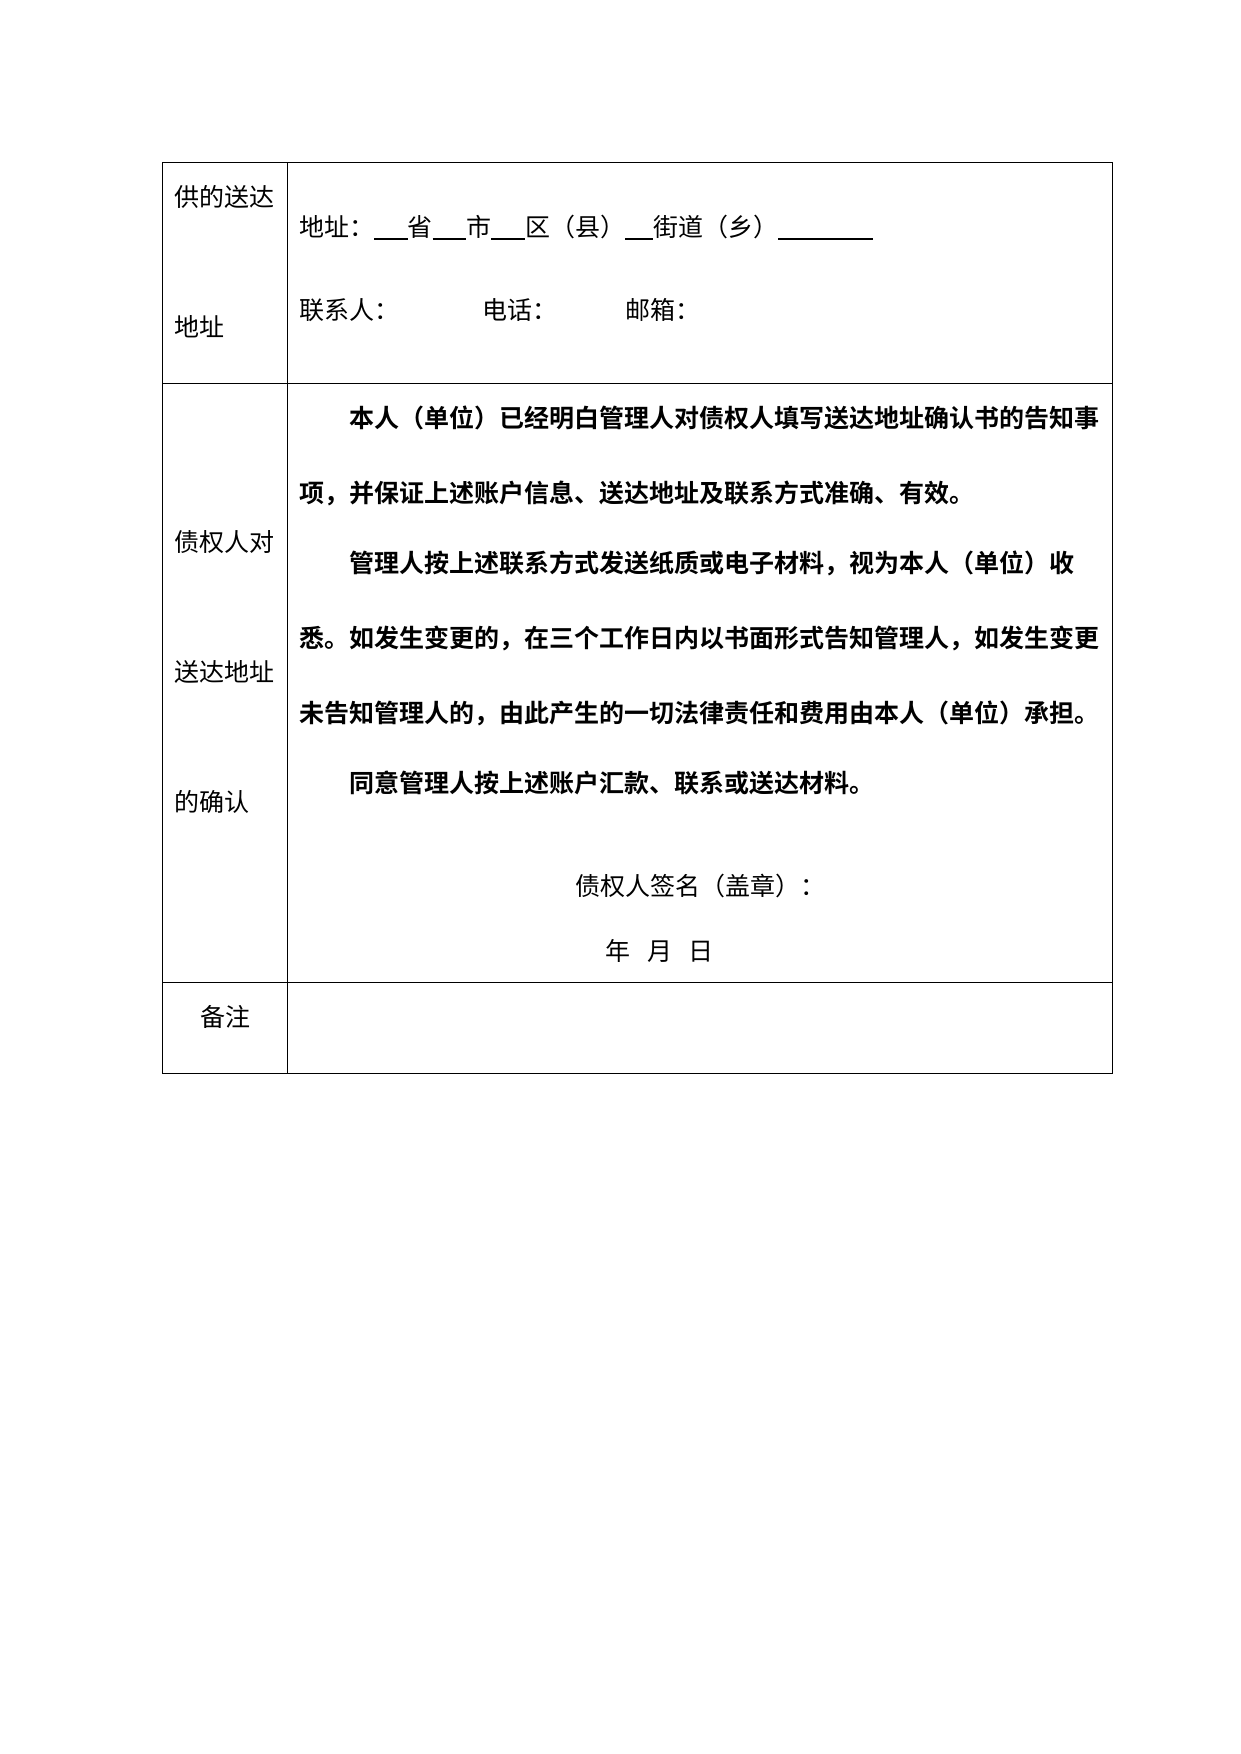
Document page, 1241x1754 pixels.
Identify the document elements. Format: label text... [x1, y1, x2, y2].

table_cell 本人（单位）已经明白管理人对债权人填写送达地址确认书的告知事项，并保证上述账户信息、送达地址及联系方式准确、有效。 管理人按上述联系方式发送纸质或电子材料，视为本人（单位）收悉。如发生变更的，在三个工作日内以书面形式告知管理人，如发生变更未告知管理人的，由此产生的一切法律责任和费用由本人（单位）承担。 同意管理人按上述账户汇款、联系或送达材料。 债权人签名（盖章）： 年 月 日 [288, 384, 1112, 982]
table_cell 债权人提供的送达地址 [163, 163, 287, 383]
table_cell [288, 983, 1112, 1073]
table_cell 债权人对送达地址的确认 [163, 384, 287, 982]
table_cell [288, 163, 1112, 383]
table_cell 备注 [163, 983, 287, 1073]
